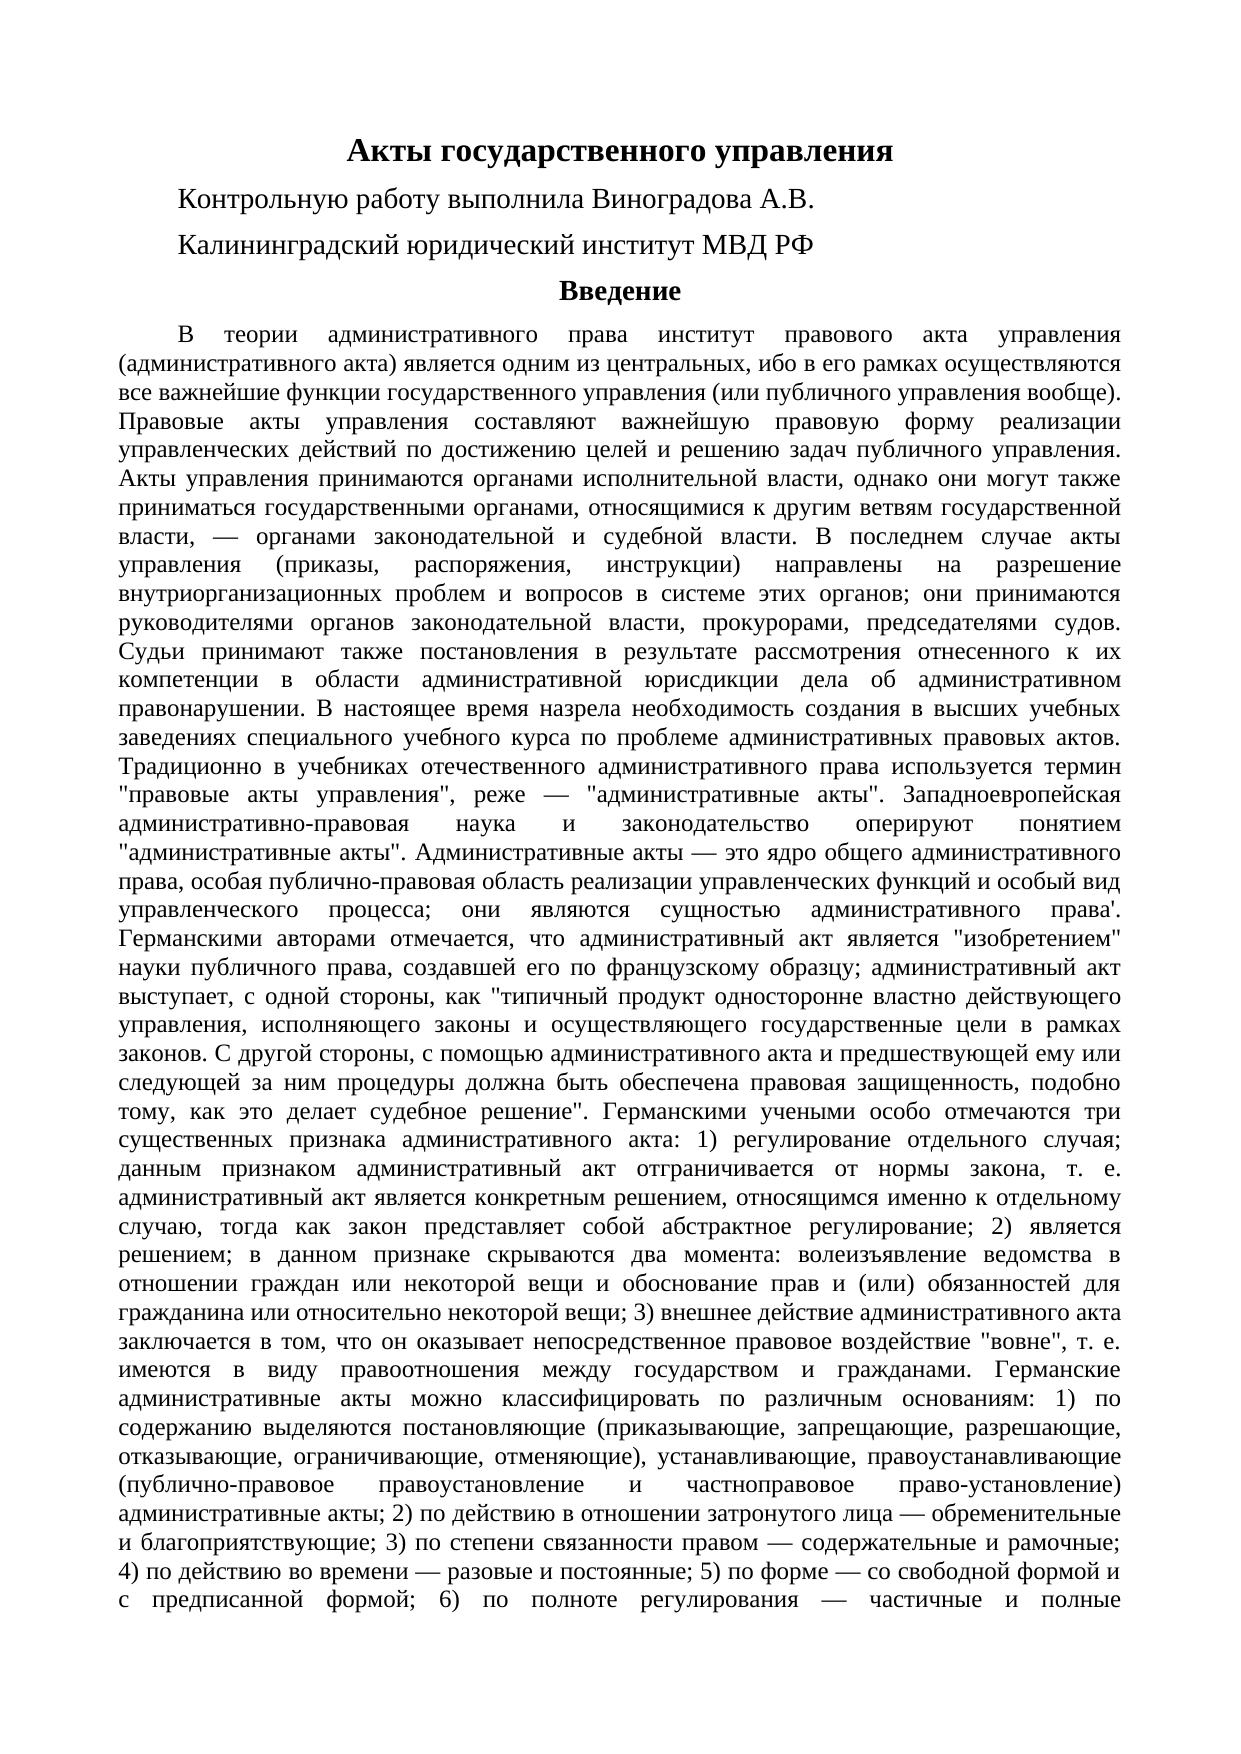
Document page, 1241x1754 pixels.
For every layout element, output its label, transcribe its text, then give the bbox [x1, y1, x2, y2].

text Контрольную работу выполнила Виноградова А.В. [118, 181, 1122, 215]
text Введение [118, 273, 1122, 307]
text Акты государственного управления [118, 131, 1122, 169]
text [118, 319, 1122, 1613]
text Калининградский юридический институт МВД РФ [118, 227, 1122, 261]
